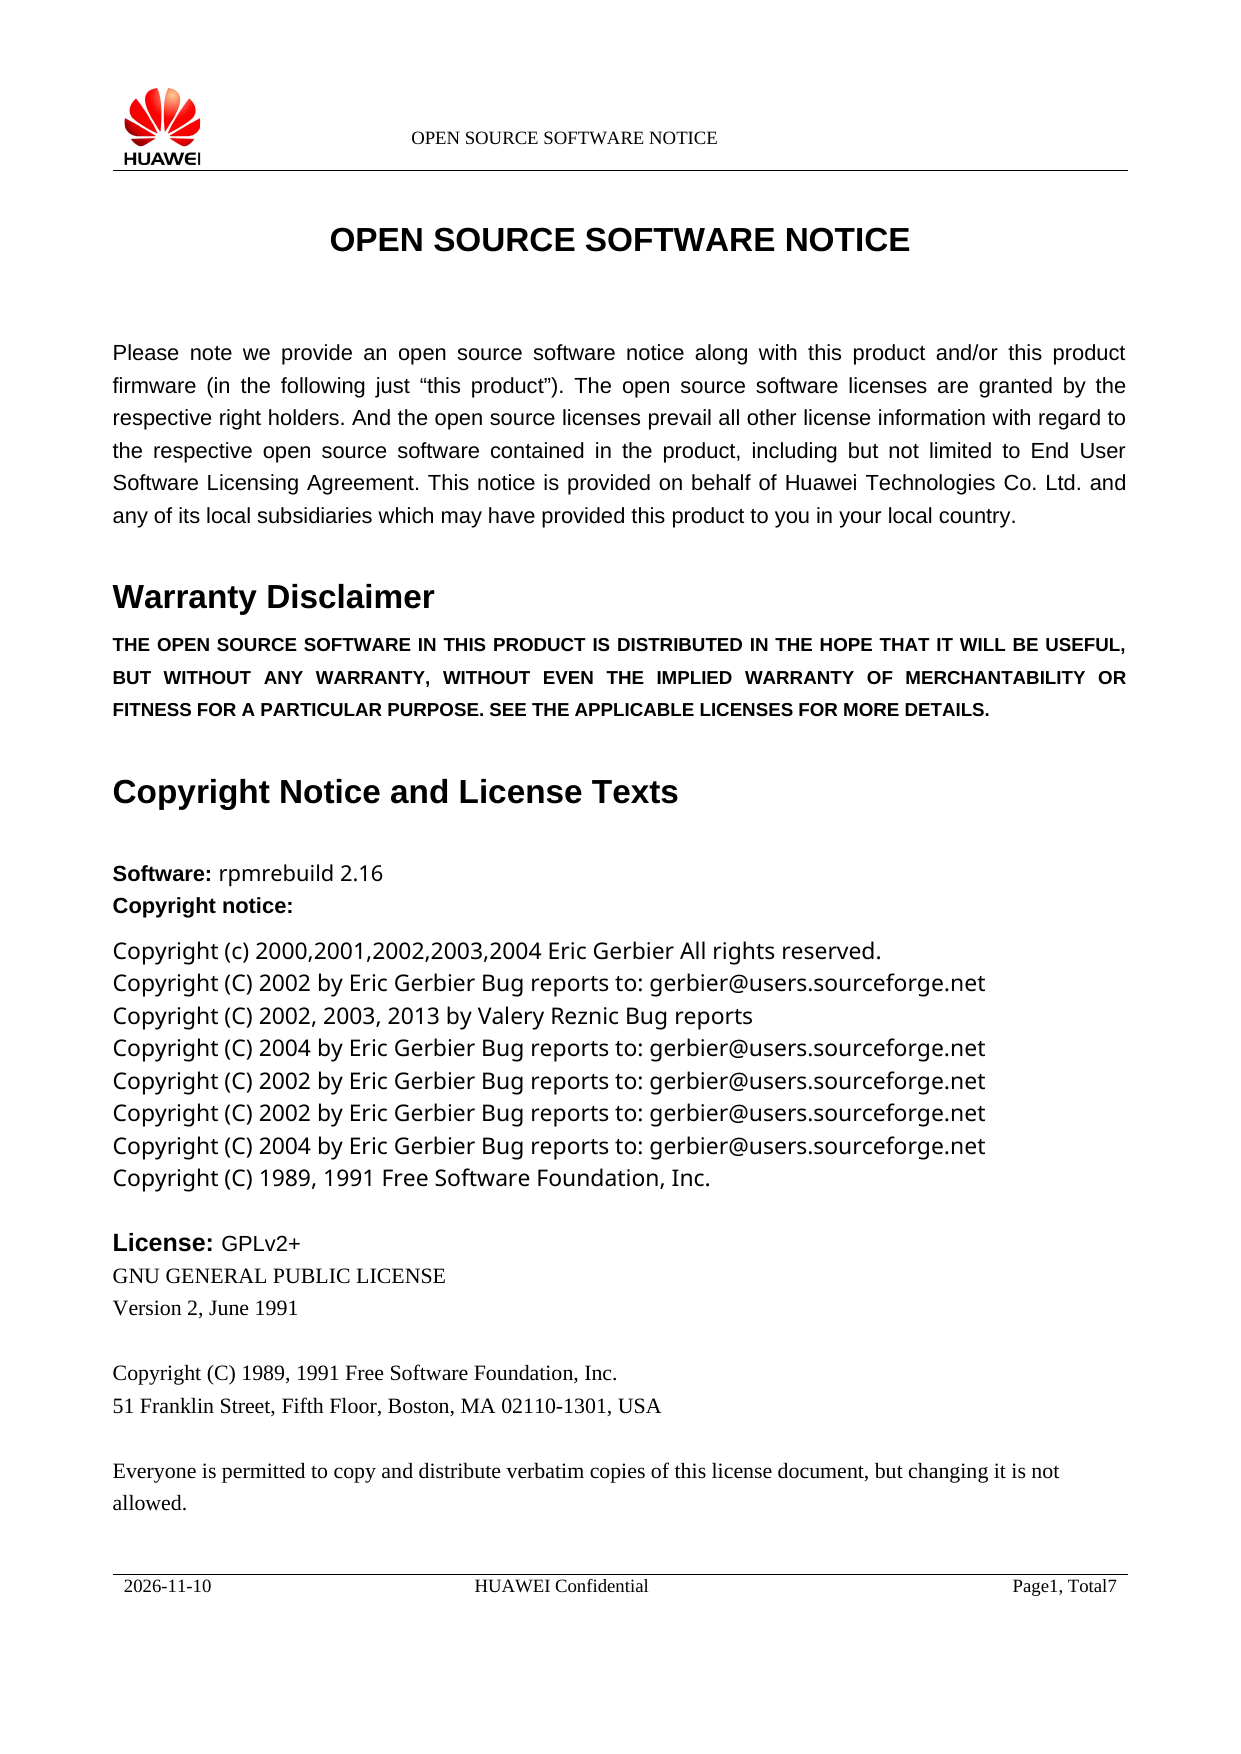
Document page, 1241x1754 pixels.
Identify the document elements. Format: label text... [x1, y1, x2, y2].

text The open source software in this product is distributed in the hope that it will be useful, but WITHOUT ANY WARRANTY, without even the implied warranty of MERCHANTABILITY or FITNESS FOR A PARTICULAR PURPOSE. See the applicable licenses for more details. [112, 629, 1128, 726]
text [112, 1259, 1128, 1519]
text OPEN SOURCE SOFTWARE NOTICE [112, 206, 1128, 271]
title Software: rpmrebuild 2.16 [112, 856, 1128, 889]
text Warranty Disclaimer [112, 564, 1128, 629]
picture [124, 88, 201, 165]
text License: GPLv2+ [112, 1226, 1128, 1259]
text Copyright notice: [112, 889, 1128, 921]
text Copyright (c) 2000,2001,2002,2003,2004 Eric Gerbier All rights reserved. Copyright (C) 2002 by Eric Gerbier Bug reports to: gerbier@users.sourceforge.net Copyright (C) 2002, 2003, 2013 by Valery Reznic Bug reports Copyright (C) 2004 by Eric Gerbier Bug reports to: gerbier@users.sourceforge.net Copyright (C) 2002 by Eric Gerbier Bug reports to: gerbier@users.sourceforge.net Copyright (C) 2002 by Eric Gerbier Bug reports to: gerbier@users.sourceforge.net Copyright (C) 2004 by Eric Gerbier Bug reports to: gerbier@users.sourceforge.net Copyright (C) 1989, 1991 Free Software Foundation, Inc. [112, 934, 1128, 1226]
text Copyright Notice and License Texts [112, 759, 1128, 824]
text Please note we provide an open source software notice along with this product and/or this product firmware (in the following just “this product”). The open source software licenses are granted by the respective right holders. And the open source licenses prevail all other license information with regard to the respective open source software contained in the product, including but not limited to End User Software Licensing Agreement. This notice is provided on behalf of Huawei Technologies Co. Ltd. and any of its local subsidiaries which may have provided this product to you in your local country. [112, 336, 1128, 531]
